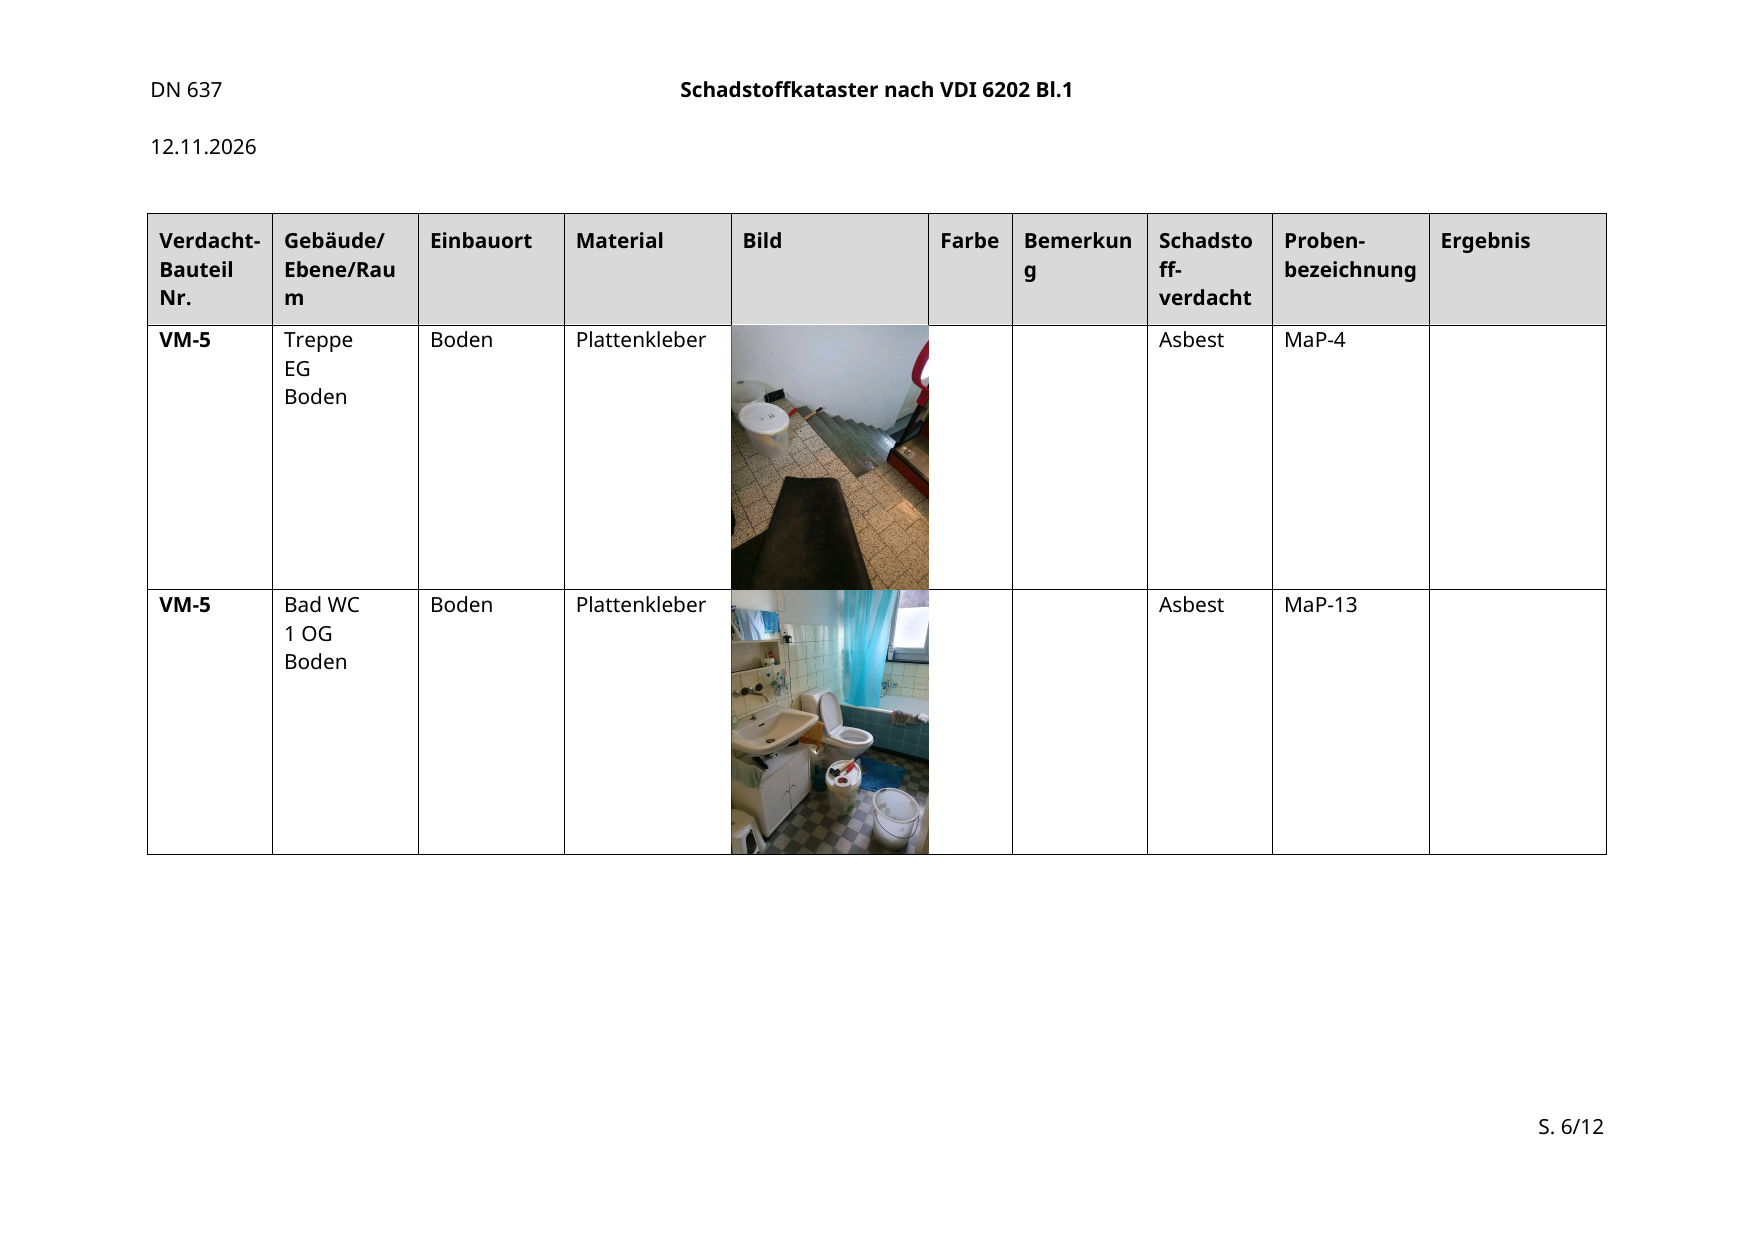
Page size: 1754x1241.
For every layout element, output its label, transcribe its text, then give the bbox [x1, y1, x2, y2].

table_header Schadstoff-verdacht [1148, 214, 1272, 324]
table_cell VM-5 [148, 326, 272, 589]
table_cell Plattenkleber [565, 326, 731, 589]
table_header Gebäude/ Ebene/Raum [273, 214, 418, 324]
table_cell [929, 590, 1012, 854]
table_cell [1013, 590, 1147, 854]
table_cell Bad WC 1 OG Boden [273, 590, 418, 854]
table_cell MaP-4 [1273, 326, 1429, 589]
table_header Proben-bezeichnung [1273, 214, 1429, 324]
table_cell Boden [419, 326, 564, 589]
table_header Verdacht-Bauteil Nr. [148, 214, 272, 324]
table_cell Treppe EG Boden [273, 326, 418, 589]
table_cell [929, 326, 1012, 589]
table_header Bemerkung [1013, 214, 1147, 324]
table_header Farbe [929, 214, 1012, 324]
table_header Einbauort [419, 214, 564, 324]
table_cell [1430, 326, 1606, 589]
table_cell [1430, 590, 1606, 854]
table_cell VM-5 [148, 590, 272, 854]
table_cell [1013, 326, 1147, 589]
table_header Material [565, 214, 731, 324]
table_cell Plattenkleber [565, 590, 731, 854]
table_cell Boden [419, 590, 564, 854]
table_cell Asbest [1148, 326, 1272, 589]
table_cell MaP-13 [1273, 590, 1429, 854]
table_cell Asbest [1148, 590, 1272, 854]
picture [731, 325, 929, 854]
table_header Ergebnis [1430, 214, 1606, 324]
table_header Bild [732, 214, 928, 324]
